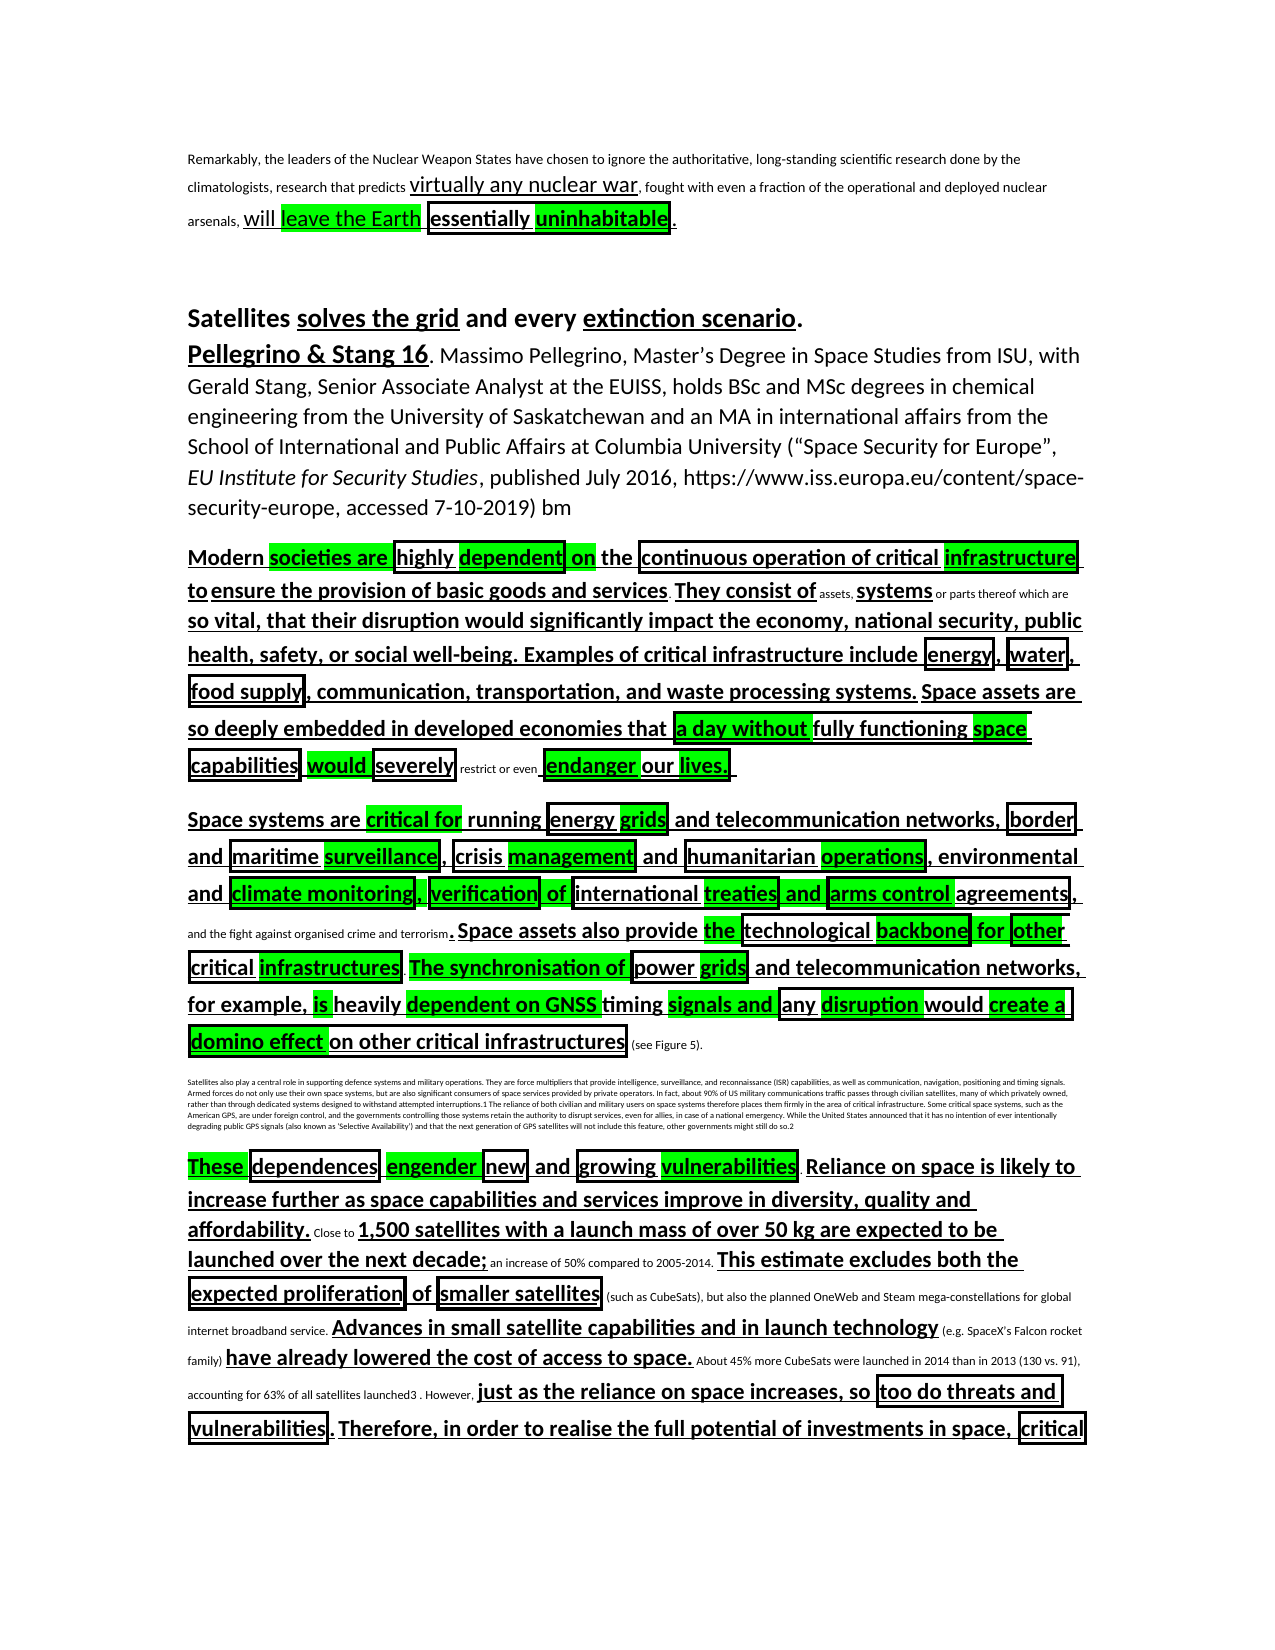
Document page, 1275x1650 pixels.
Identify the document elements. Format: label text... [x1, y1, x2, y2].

subtitle Satellites solves the grid and every extinction scenario. [187, 301, 1087, 334]
text Modern societies are highly dependent on the continuous operation of critical infrastructure to ensure the provision of basic goods and services. They consist of assets, systems or parts thereof which are so vital, that their disruption would significantly impact the economy, national security, public health, safety, or social well-being. Examples of critical infrastructure include energy, water, food supply, communication, transportation, and waste processing systems. Space assets are so deeply embedded in developed economies that a day without fully functioning space capabilities would severely restrict or even endanger our lives. [187, 540, 1087, 782]
text Remarkably, the leaders of the Nuclear Weapon States have chosen to ignore the authoritative, long-standing scientific research done by the climatologists, research that predicts virtually any nuclear war, fought with even a fraction of the operational and deployed nuclear arsenals, will leave the Earth essentially uninhabitable. [187, 150, 1087, 235]
text Space systems are critical for running energy grids and telecommunication networks, border and maritime surveillance, crisis management and humanitarian operations, environmental and climate monitoring, verification of international treaties and arms control agreements, and the fight against organised crime and terrorism. Space assets also provide the technological backbone for other critical infrastructures. The synchronisation of power grids and telecommunication networks, for example, is heavily dependent on GNSS timing signals and any disruption would create a domino effect on other critical infrastructures (see Figure 5). [187, 802, 1087, 1058]
text Pellegrino & Stang 16. Massimo Pellegrino, Master’s Degree in Space Studies from ISU, with Gerald Stang, Senior Associate Analyst at the EUISS, holds BSc and MSc degrees in chemical engineering from the University of Saskatchewan and an MA in international affairs from the School of International and Public Affairs at Columbia University (“Space Security for Europe”, EU Institute for Security Studies, published July 2016, https://www.iss.europa.eu/content/space-security-europe, accessed 7-10-2019) bm [187, 337, 1087, 521]
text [187, 1149, 1087, 1445]
